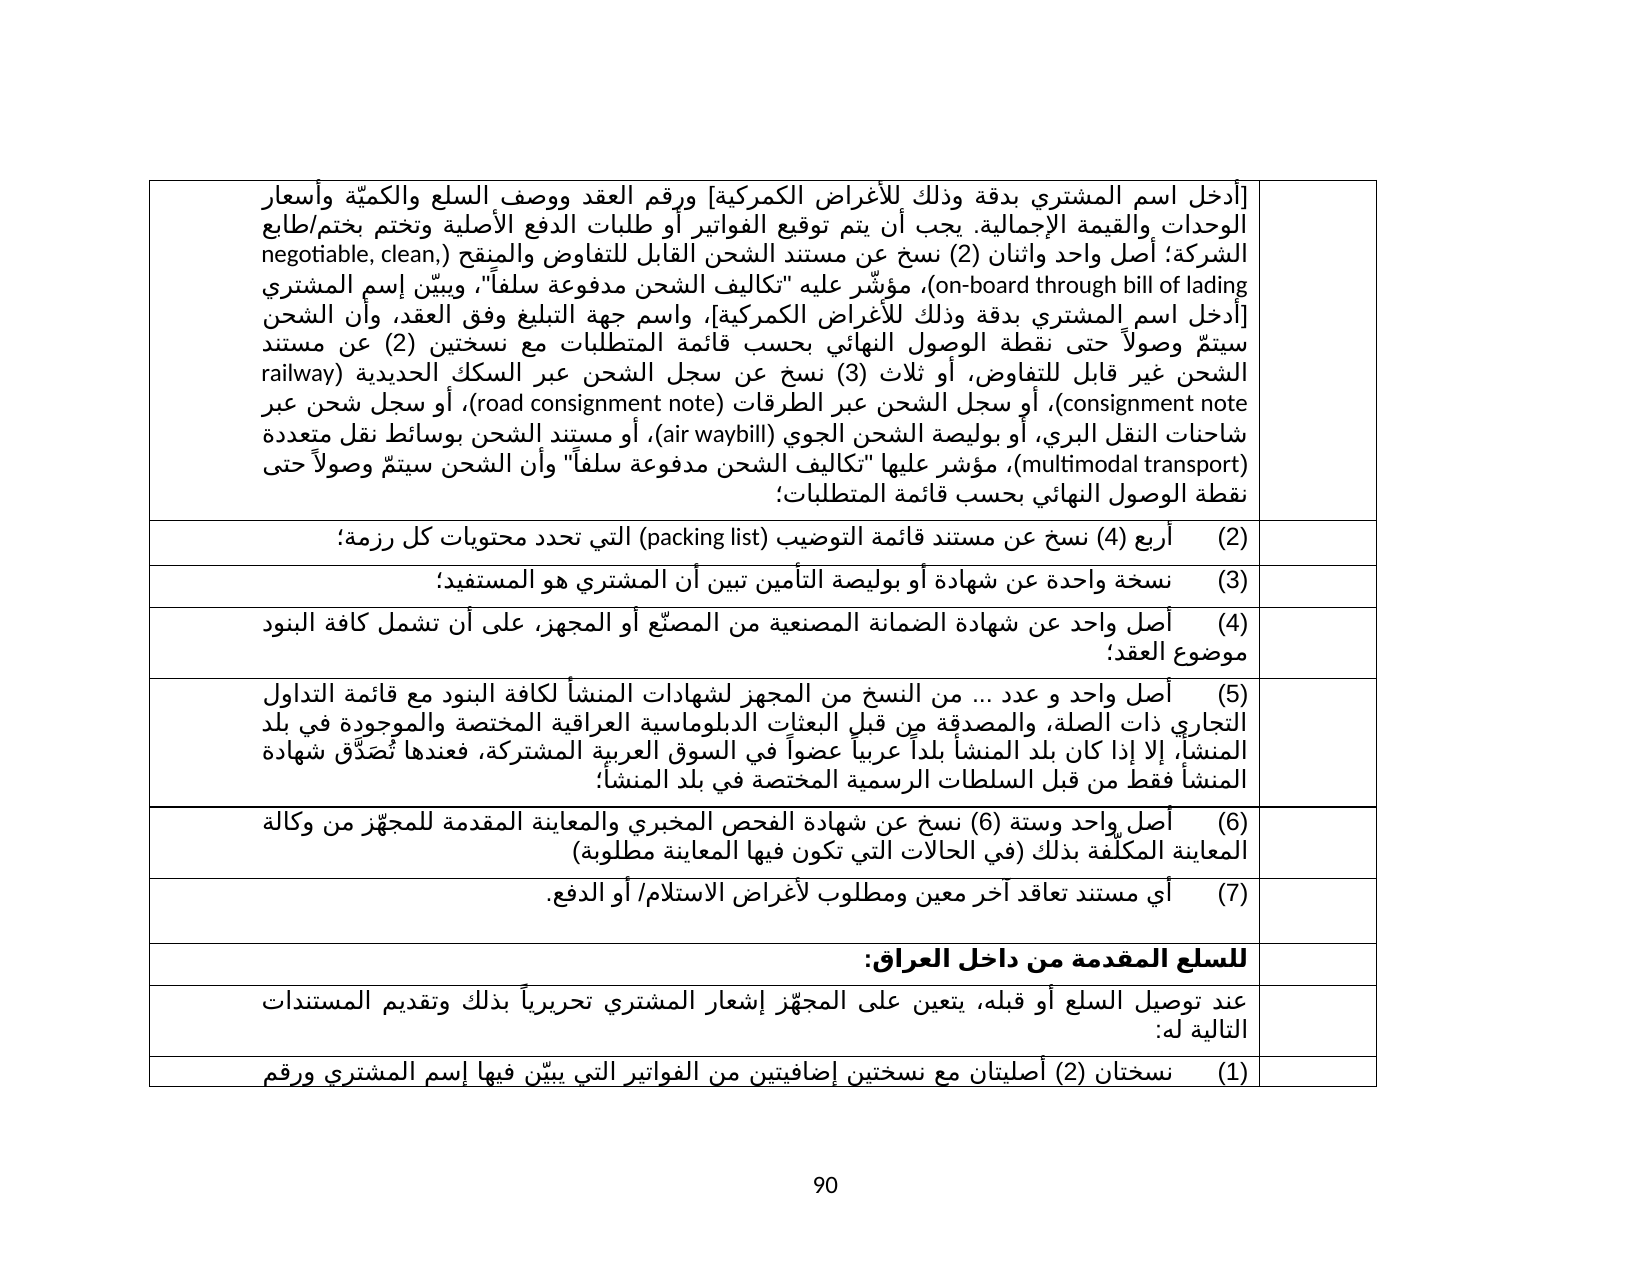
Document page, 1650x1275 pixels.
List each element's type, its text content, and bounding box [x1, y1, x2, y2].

table_cell [1260, 1057, 1376, 1086]
table_cell (6) أصل واحد وستة (6) نسخ عن شهادة الفحص المخبري والمعاينة المقدمة للمجهّز من وكالة المعاينة المكلّفة بذلك (في الحالات التي تكون فيها المعاينة مطلوبة) [150, 808, 1259, 877]
table_cell [1260, 986, 1376, 1056]
table_cell [1260, 521, 1376, 564]
table_cell للسلع المقدمة من داخل العراق: [150, 944, 1259, 985]
table_cell [1260, 879, 1376, 943]
table_cell (4) أصل واحد عن شهادة الضمانة المصنعية من المصنّع أو المجهز، على أن تشمل كافة البنود موضوع العقد؛ [150, 608, 1259, 678]
table_cell [1260, 608, 1376, 678]
table_cell [1260, 181, 1376, 520]
table_cell (5) أصل واحد و عدد ... من النسخ من المجهز لشهادات المنشأ لكافة البنود مع قائمة التداول التجاري ذات الصلة، والمصدقة من قبل البعثات الدبلوماسية العراقية المختصة والموجودة في بلد المنشأ، إلا إذا كان بلد المنشأ بلداً عربياً عضواً في السوق العربية المشتركة، فعندها تُصَدَّق شهادة المنشأ فقط من قبل السلطات الرسمية المختصة في بلد المنشأ؛ [150, 679, 1259, 806]
table_cell (3) نسخة واحدة عن شهادة أو بوليصة التأمين تبين أن المشتري هو المستفيد؛ [150, 566, 1259, 607]
table_cell (2) أربع (4) نسخ عن مستند قائمة التوضيب (packing list) التي تحدد محتويات كل رزمة؛ [150, 521, 1259, 564]
table_cell (7) أي مستند تعاقد آخر معين ومطلوب لأغراض الاستلام/ أو الدفع. [150, 879, 1259, 943]
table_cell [150, 181, 1259, 520]
table_cell عند توصيل السلع أو قبله، يتعين على المجهّز إشعار المشتري تحريرياً بذلك وتقديم المستندات التالية له: [150, 986, 1259, 1056]
table_cell [1260, 944, 1376, 985]
table_cell [1260, 566, 1376, 607]
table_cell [150, 1057, 1259, 1086]
table_cell [1260, 808, 1376, 877]
table_cell [1260, 679, 1376, 806]
